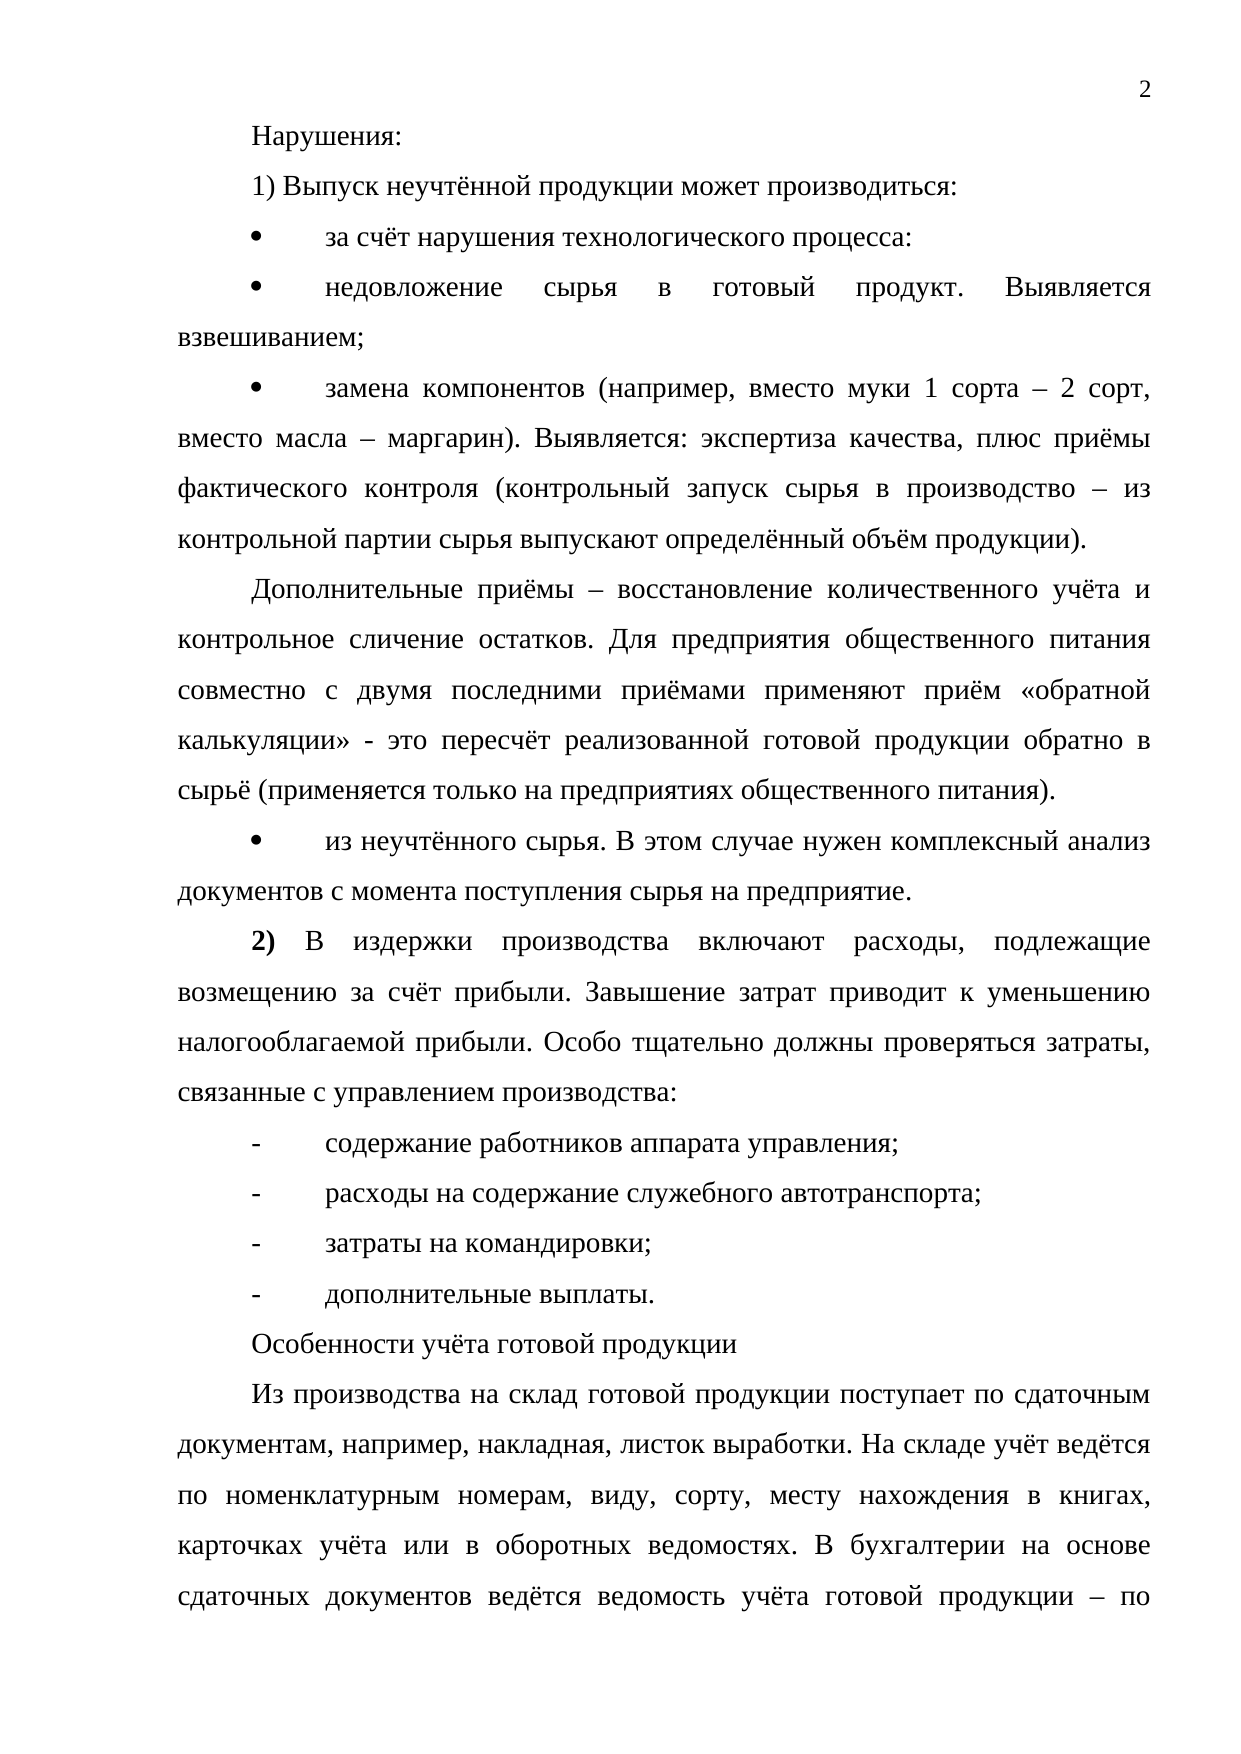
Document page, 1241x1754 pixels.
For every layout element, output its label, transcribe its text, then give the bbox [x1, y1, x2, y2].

text Дополнительные приёмы – восстановление количественного учёта и контрольное сличение остатков. Для предприятия общественного питания совместно с двумя последними приёмами применяют приём «обратной калькуляции» - это пересчёт реализованной готовой продукции обратно в сырьё (применяется только на предприятиях общественного питания). [177, 571, 1152, 806]
text Особенности учёта готовой продукции [177, 1326, 1152, 1359]
text Нарушения: [177, 118, 1152, 152]
list затраты на командировки; [177, 1225, 1152, 1259]
list из неучтённого сырья. В этом случае нужен комплексный анализ документов с момента поступления сырья на предприятие. [177, 823, 1152, 907]
text 1) Выпуск неучтённой продукции может производиться: [177, 168, 1152, 202]
list дополнительные выплаты. [177, 1276, 1152, 1309]
text 2) В издержки производства включают расходы, подлежащие возмещению за счёт прибыли. Завышение затрат приводит к уменьшению налогооблагаемой прибыли. Особо тщательно должны проверяться затраты, связанные с управлением производства: [177, 923, 1152, 1108]
list содержание работников аппарата управления; [177, 1125, 1152, 1158]
list недовложение сырья в готовый продукт. Выявляется взвешиванием; [177, 269, 1152, 353]
list замена компонентов (например, вместо муки 1 сорта – 2 сорт, вместо масла – маргарин). Выявляется: экспертиза качества, плюс приёмы фактического контроля (контрольный запуск сырья в производство – из контрольной партии сырья выпускают определённый объём продукции). [177, 370, 1152, 554]
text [177, 1376, 1152, 1611]
list расходы на содержание служебного автотранспорта; [177, 1175, 1152, 1209]
list за счёт нарушения технологического процесса: [177, 219, 1152, 252]
